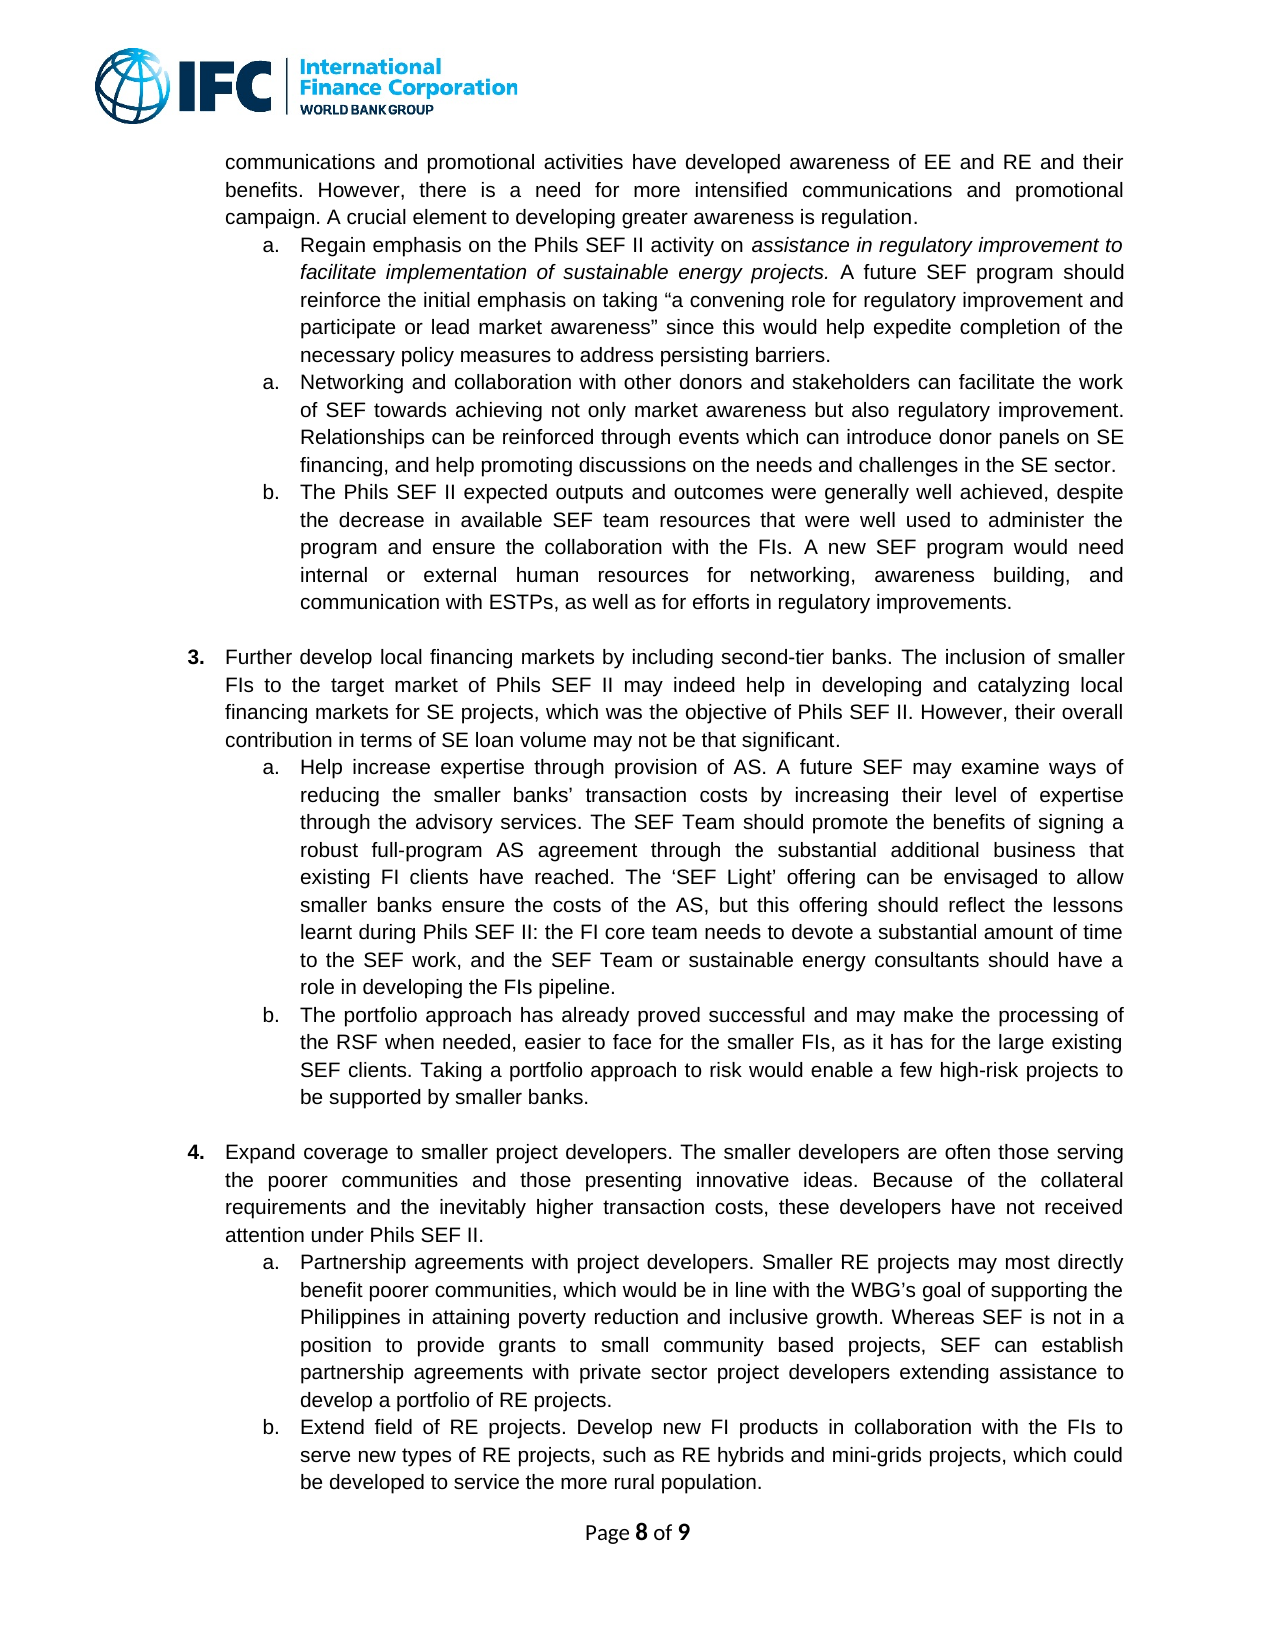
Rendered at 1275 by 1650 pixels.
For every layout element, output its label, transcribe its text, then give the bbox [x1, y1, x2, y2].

list Help increase expertise through provision of AS. A future SEF may examine ways of reducing the smaller banks’ transaction costs by increasing their level of expertise through the advisory services. The SEF Team should promote the benefits of signing a robust full-program AS agreement through the substantial additional business that existing FI clients have reached. The ‘SEF Light’ offering can be envisaged to allow smaller banks ensure the costs of the AS, but this offering should reflect the lessons learnt during Phils SEF II: the FI core team needs to devote a substantial amount of time to the SEF work, and the SEF Team or sustainable energy consultants should have a role in developing the FIs pipeline. [262, 755, 1125, 999]
list Networking and collaboration with other donors and stakeholders can facilitate the work of SEF towards achieving not only market awareness but also regulatory improvement. Relationships can be reinforced through events which can introduce donor panels on SE financing, and help promoting discussions on the needs and challenges in the SE sector. [262, 370, 1125, 476]
picture [95, 48, 518, 124]
list Expand coverage to smaller project developers. The smaller developers are often those serving the poorer communities and those presenting innovative ideas. Because of the collateral requirements and the inevitably higher transaction costs, these developers have not received attention under Phils SEF II. [187, 1140, 1125, 1246]
list The Phils SEF II expected outputs and outcomes were generally well achieved, despite the decrease in available SEF team resources that were well used to administer the program and ensure the collaboration with the FIs. A new SEF program would need internal or external human resources for networking, awareness building, and communication with ESTPs, as well as for efforts in regulatory improvements. [262, 480, 1125, 614]
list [187, 150, 1125, 229]
list Partnership agreements with project developers. Smaller RE projects may most directly benefit poorer communities, which would be in line with the WBG’s goal of supporting the Philippines in attaining poverty reduction and inclusive growth. Whereas SEF is not in a position to provide grants to small community based projects, SEF can establish partnership agreements with private sector project developers extending assistance to develop a portfolio of RE projects. [262, 1250, 1125, 1411]
list Further develop local financing markets by including second-tier banks. The inclusion of smaller FIs to the target market of Phils SEF II may indeed help in developing and catalyzing local financing markets for SE projects, which was the objective of Phils SEF II. However, their overall contribution in terms of SE loan volume may not be that significant. [187, 645, 1125, 751]
list Regain emphasis on the Phils SEF II activity on assistance in regulatory improvement to facilitate implementation of sustainable energy projects. A future SEF program should reinforce the initial emphasis on taking “a convening role for regulatory improvement and participate or lead market awareness” since this would help expedite completion of the necessary policy measures to address persisting barriers. [262, 232, 1125, 366]
list Extend field of RE projects. Develop new FI products in collaboration with the FIs to serve new types of RE projects, such as RE hybrids and mini-grids projects, which could be developed to service the more rural population. [262, 1415, 1125, 1494]
picture [112, 55, 129, 61]
picture [117, 61, 131, 73]
picture [128, 63, 139, 78]
list The portfolio approach has already proved successful and may make the processing of the RSF when needed, easier to face for the smaller FIs, as it has for the large existing SEF clients. Taking a portfolio approach to risk would enable a few high-risk projects to be supported by smaller banks. [262, 1002, 1125, 1109]
